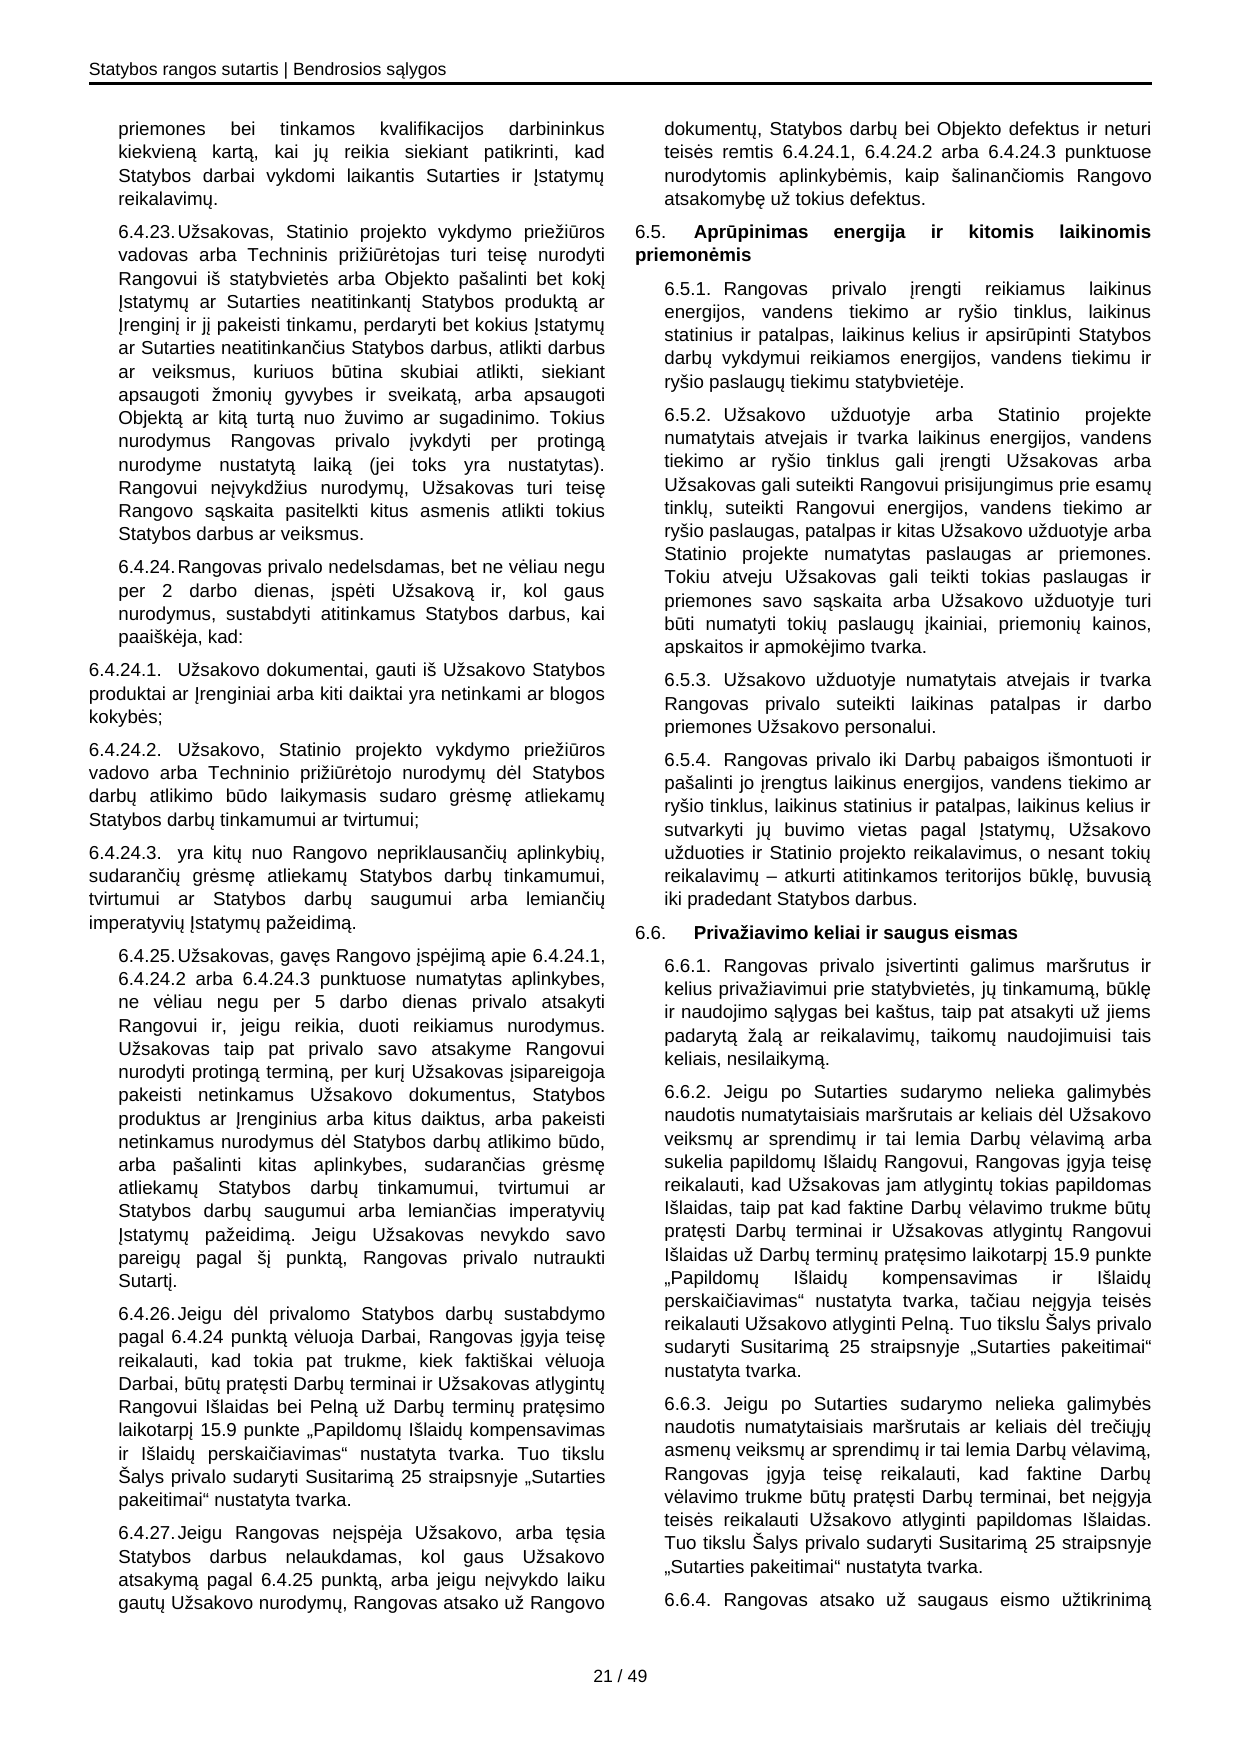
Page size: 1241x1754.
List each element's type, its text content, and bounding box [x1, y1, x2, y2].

list Užsakovo, Statinio projekto vykdymo priežiūros vadovo arba Techninio prižiūrėtojo nurodymų dėl Statybos darbų atlikimo būdo laikymasis sudaro grėsmę atliekamų Statybos darbų tinkamumui ar tvirtumui; [89, 739, 605, 830]
list Rangovas privalo įsivertinti galimus maršrutus ir kelius privažiavimui prie statybvietės, jų tinkamumą, būklę ir naudojimo sąlygas bei kaštus, taip pat atsakyti už jiems padarytą žalą ar reikalavimų, taikomų naudojimuisi tais keliais, nesilaikymą. [664, 955, 1152, 1069]
list Užsakovo užduotyje numatytais atvejais ir tvarka Rangovas privalo suteikti laikinas patalpas ir darbo priemones Užsakovo personalui. [664, 669, 1152, 737]
list Rangovas privalo įrengti reikiamus laikinus energijos, vandens tiekimo ar ryšio tinklus, laikinus statinius ir patalpas, laikinus kelius ir apsirūpinti Statybos darbų vykdymui reikiamos energijos, vandens tiekimu ir ryšio paslaugų tiekimu statybvietėje. [664, 277, 1152, 392]
list yra kitų nuo Rangovo nepriklausančių aplinkybių, sudarančių grėsmę atliekamų Statybos darbų tinkamumui, tvirtumui ar Statybos darbų saugumui arba lemiančių imperatyvių Įstatymų pažeidimą. [89, 842, 605, 933]
subtitle Aprūpinimas energija ir kitomis laikinomis priemonėmis [635, 221, 1152, 266]
list Užsakovo dokumentai, gauti iš Užsakovo Statybos produktai ar Įrenginiai arba kiti daiktai yra netinkami ar blogos kokybės; [89, 659, 605, 727]
list Jeigu dėl privalomo Statybos darbų sustabdymo pagal 6.4.24 punktą vėluoja Darbai, Rangovas įgyja teisę reikalauti, kad tokia pat trukme, kiek faktiškai vėluoja Darbai, būtų pratęsti Darbų terminai ir Užsakovas atlygintų Rangovui Išlaidas bei Pelną už Darbų terminų pratęsimo laikotarpį 15.9 punkte „Papildomų Išlaidų kompensavimas ir Išlaidų perskaičiavimas“ nustatyta tvarka. Tuo tikslu Šalys privalo sudaryti Susitarimą 25 straipsnyje „Sutarties pakeitimai“ nustatyta tvarka. [118, 1303, 605, 1511]
list Rangovas privalo nedelsdamas, bet ne vėliau negu per 2 darbo dienas, įspėti Užsakovą ir, kol gaus nurodymus, sustabdyti atitinkamus Statybos darbus, kai paaiškėja, kad: [118, 556, 605, 647]
list Užsakovo užduotyje arba Statinio projekte numatytais atvejais ir tvarka laikinus energijos, vandens tiekimo ar ryšio tinklus gali įrengti Užsakovas arba Užsakovas gali suteikti Rangovui prisijungimus prie esamų tinklų, suteikti Rangovui energijos, vandens tiekimo ar ryšio paslaugas, patalpas ir kitas Užsakovo užduotyje arba Statinio projekte numatytas paslaugas ar priemones. Tokiu atveju Užsakovas gali teikti tokias paslaugas ir priemones savo sąskaita arba Užsakovo užduotyje turi būti numatyti tokių paslaugų įkainiai, priemonių kainos, apskaitos ir apmokėjimo tvarka. [664, 404, 1152, 657]
list Rangovas privalo iki Darbų pabaigos išmontuoti ir pašalinti jo įrengtus laikinus energijos, vandens tiekimo ar ryšio tinklus, laikinus statinius ir patalpas, laikinus kelius ir sutvarkyti jų buvimo vietas pagal Įstatymų, Užsakovo užduoties ir Statinio projekto reikalavimus, o nesant tokių reikalavimų – atkurti atitinkamos teritorijos būklę, buvusią iki pradedant Statybos darbus. [664, 749, 1152, 910]
list Jeigu po Sutarties sudarymo nelieka galimybės naudotis numatytaisiais maršrutais ar keliais dėl Užsakovo veiksmų ar sprendimų ir tai lemia Darbų vėlavimą arba sukelia papildomų Išlaidų Rangovui, Rangovas įgyja teisę reikalauti, kad Užsakovas jam atlygintų tokias papildomas Išlaidas, taip pat kad faktine Darbų vėlavimo trukme būtų pratęsti Darbų terminai ir Užsakovas atlygintų Rangovui Išlaidas už Darbų terminų pratęsimo laikotarpį 15.9 punkte „Papildomų Išlaidų kompensavimas ir Išlaidų perskaičiavimas“ nustatyta tvarka, tačiau neįgyja teisės reikalauti Užsakovo atlyginti Pelną. Tuo tikslu Šalys privalo sudaryti Susitarimą 25 straipsnyje „Sutarties pakeitimai“ nustatyta tvarka. [664, 1081, 1152, 1381]
list Jeigu Rangovas neįspėja Užsakovo, arba tęsia Statybos darbus nelaukdamas, kol gaus Užsakovo atsakymą pagal 6.4.25 punktą, arba jeigu neįvykdo laiku gautų Užsakovo nurodymų, Rangovas atsako už Rangovo dokumentų, Statybos darbų bei Objekto defektus ir neturi teisės remtis 6.4.24.1, 6.4.24.2 arba 6.4.24.3 punktuose nurodytomis aplinkybėmis, kaip šalinančiomis Rangovo atsakomybę už tokius defektus. [664, 118, 1152, 209]
list Jeigu Rangovas neįspėja Užsakovo, arba tęsia Statybos darbus nelaukdamas, kol gaus Užsakovo atsakymą pagal 6.4.25 punktą, arba jeigu neįvykdo laiku gautų Užsakovo nurodymų, Rangovas atsako už Rangovo dokumentų, Statybos darbų bei Objekto defektus ir neturi teisės remtis 6.4.24.1, 6.4.24.2 arba 6.4.24.3 punktuose nurodytomis aplinkybėmis, kaip šalinančiomis Rangovo atsakomybę už tokius defektus. [118, 1522, 605, 1613]
list Jeigu po Sutarties sudarymo nelieka galimybės naudotis numatytaisiais maršrutais ar keliais dėl trečiųjų asmenų veiksmų ar sprendimų ir tai lemia Darbų vėlavimą, Rangovas įgyja teisę reikalauti, kad faktine Darbų vėlavimo trukme būtų pratęsti Darbų terminai, bet neįgyja teisės reikalauti Užsakovo atlyginti papildomas Išlaidas. Tuo tikslu Šalys privalo sudaryti Susitarimą 25 straipsnyje „Sutarties pakeitimai“ nustatyta tvarka. [664, 1393, 1152, 1577]
list Užsakovas, gavęs Rangovo įspėjimą apie 6.4.24.1, 6.4.24.2 arba 6.4.24.3 punktuose numatytas aplinkybes, ne vėliau negu per 5 darbo dienas privalo atsakyti Rangovui ir, jeigu reikia, duoti reikiamus nurodymus. Užsakovas taip pat privalo savo atsakyme Rangovui nurodyti protingą terminą, per kurį Užsakovas įsipareigoja pakeisti netinkamus Užsakovo dokumentus, Statybos produktus ar Įrenginius arba kitus daiktus, arba pakeisti netinkamus nurodymus dėl Statybos darbų atlikimo būdo, arba pašalinti kitas aplinkybes, sudarančias grėsmę atliekamų Statybos darbų tinkamumui, tvirtumui ar Statybos darbų saugumui arba lemiančias imperatyvių Įstatymų pažeidimą. Jeigu Užsakovas nevykdo savo pareigų pagal šį punktą, Rangovas privalo nutraukti Sutartį. [118, 945, 605, 1291]
subtitle Privažiavimo keliai ir saugus eismas [635, 921, 1152, 943]
list Užsakovas, Statinio projekto vykdymo priežiūros vadovas arba Techninis prižiūrėtojas turi teisę nurodyti Rangovui iš statybvietės arba Objekto pašalinti bet kokį Įstatymų ar Sutarties neatitinkantį Statybos produktą ar Įrenginį ir jį pakeisti tinkamu, perdaryti bet kokius Įstatymų ar Sutarties neatitinkančius Statybos darbus, atlikti darbus ar veiksmus, kuriuos būtina skubiai atlikti, siekiant apsaugoti žmonių gyvybes ir sveikatą, arba apsaugoti Objektą ar kitą turtą nuo žuvimo ar sugadinimo. Tokius nurodymus Rangovas privalo įvykdyti per protingą nurodyme nustatytą laiką (jei toks yra nustatytas). Rangovui neįvykdžius nurodymų, Užsakovas turi teisę Rangovo sąskaita pasitelkti kitus asmenis atlikti tokius Statybos darbus ar veiksmus. [118, 221, 605, 544]
